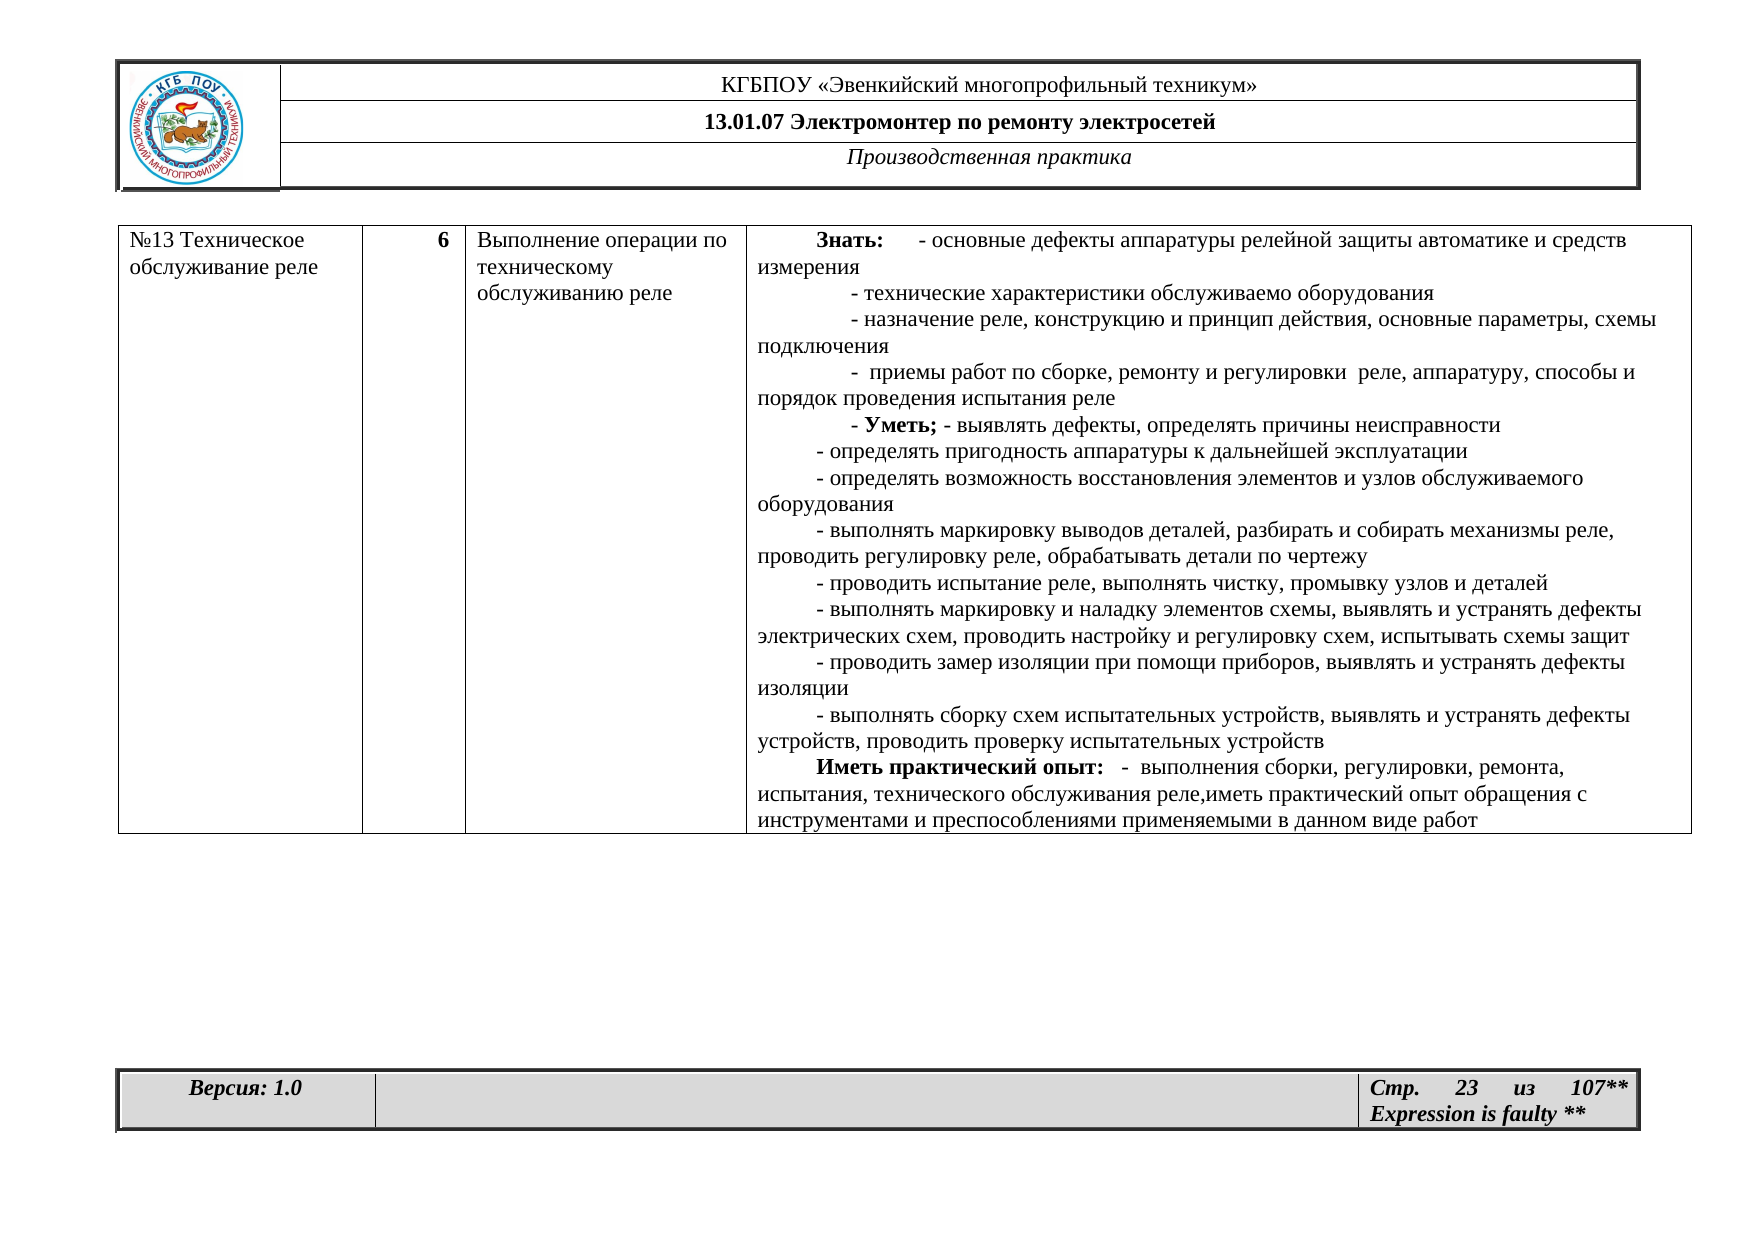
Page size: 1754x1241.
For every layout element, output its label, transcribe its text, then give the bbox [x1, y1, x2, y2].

table_cell 6 [363, 226, 465, 832]
table_cell №13 Техническое обслуживание реле [119, 226, 362, 832]
picture [129, 71, 244, 186]
table_cell Знать: - основные дефекты аппаратуры релейной защиты автоматике и средств измерения - технические характеристики обслуживаемо оборудования - назначение реле, конструкцию и принцип действия, основные параметры, схемы подключения - приемы работ по сборке, ремонту и регулировки реле, аппаратуру, способы и порядок проведения испытания реле - Уметь; - выявлять дефекты, определять причины неисправности - определять пригодность аппаратуры к дальнейшей эксплуатации - определять возможность восстановления элементов и узлов обслуживаемого оборудования - выполнять маркировку выводов деталей, разбирать и собирать механизмы реле, проводить регулировку реле, обрабатывать детали по чертежу - проводить испытание реле, выполнять чистку, промывку узлов и деталей - выполнять маркировку и наладку элементов схемы, выявлять и устранять дефекты электрических схем, проводить настройку и регулировку схем, испытывать схемы защит - проводить замер изоляции при помощи приборов, выявлять и устранять дефекты изоляции - выполнять сборку схем испытательных устройств, выявлять и устранять дефекты устройств, проводить проверку испытательных устройств Иметь практический опыт: - выполнения сборки, регулировки, ремонта, испытания, технического обслуживания реле,иметь практический опыт обращения с инструментами и преспособлениями применяемыми в данном виде работ [747, 226, 1691, 832]
table_cell Выполнение операции по техническому обслуживанию реле [466, 226, 746, 832]
picture [129, 71, 176, 119]
